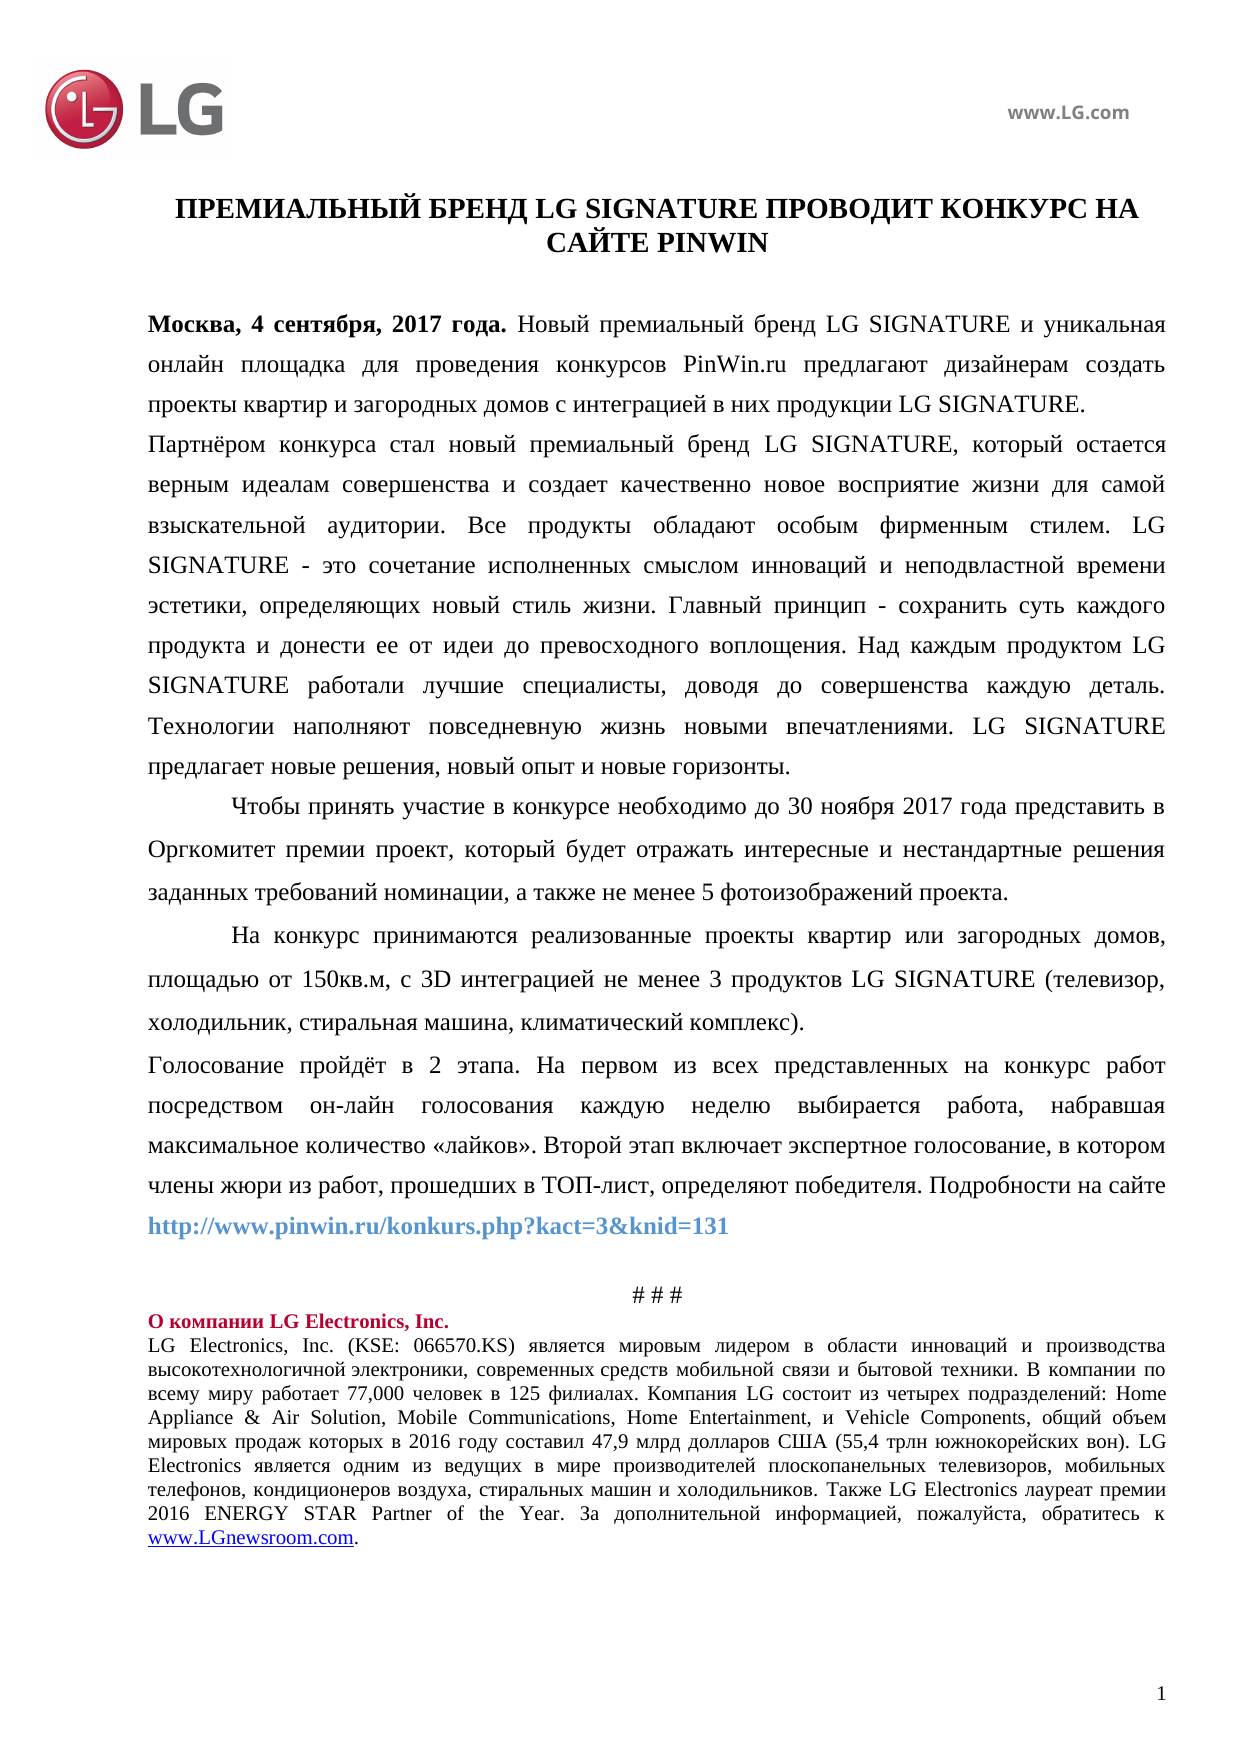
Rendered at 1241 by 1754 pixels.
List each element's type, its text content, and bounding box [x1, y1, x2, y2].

text На конкурс принимаются реализованные проекты квартир или загородных домов, площадью от 150кв.м, с 3D интеграцией не менее 3 продуктов LG SIGNATURE (телевизор, холодильник, стиральная машина, климатический комплекс). [148, 921, 1166, 1036]
text О компании LG Electronics, Inc. [148, 1308, 1166, 1333]
text ПРЕМИАЛЬНЫЙ БРЕНД LG SIGNATURE ПРОВОДИТ КОНКУРС НА САЙТЕ PINWIN [148, 191, 1166, 258]
text # # # [148, 1280, 1166, 1308]
text Голосование пройдёт в 2 этапа. На первом из всех представленных на конкурс работ посредством он-лайн голосования каждую неделю выбирается работа, набравшая максимальное количество «лайков». Второй этап включает экспертное голосование, в котором члены жюри из работ, прошедших в ТОП-лист, определяют победителя. Подробности на сайте http://www.pinwin.ru/konkurs.php?kact=3&knid=131 [148, 1050, 1166, 1239]
text Москва, 4 сентября, 2017 года. Новый премиальный бренд LG SIGNATURE и уникальная онлайн площадка для проведения конкурсов PinWin.ru предлагают дизайнерам создать проекты квартир и загородных домов с интеграцией в них продукции LG SIGNATURE. [148, 309, 1166, 418]
text Партнёром конкурса стал новый премиальный бренд LG SIGNATURE, который остается верным идеалам совершенства и создает качественно новое восприятие жизни для самой взыскательной аудитории. Все продукты обладают особым фирменным стилем. LG SIGNATURE - это сочетание исполненных смыслом инноваций и неподвластной времени эстетики, определяющих новый стиль жизни. Главный принцип - сохранить суть каждого продукта и донести ее от идеи до превосходного воплощения. Над каждым продуктом LG SIGNATURE работали лучшие специалисты, доводя до совершенства каждую деталь. Технологии наполняют повседневную жизнь новыми впечатлениями. LG SIGNATURE предлагает новые решения, новый опыт и новые горизонты. [148, 429, 1166, 780]
picture [34, 58, 235, 156]
text LG Electronics, Inc. (KSE: 066570.KS) является мировым лидером в области инноваций и производства высокотехнологичной электроники, современных средств мобильной связи и бытовой техники. В компании по всему миру работает 77,000 человек в 125 филиалах. Компания LG состоит из четырех подразделений: Home Appliance & Air Solution, Mobile Communications, Home Entertainment, и Vehicle Components, общий объем мировых продаж которых в 2016 году составил 47,9 млрд долларов США (55,4 трлн южнокорейских вон). LG Electronics является одним из ведущих в мире производителей плоскопанельных телевизоров, мобильных телефонов, кондиционеров воздуха, стиральных машин и холодильников. Также LG Electronics лауреат премии 2016 ENERGY STAR Partner of the Year. За дополнительной информацией, пожалуйста, обратитесь к www.LGnewsroom.com. [148, 1333, 1166, 1549]
text Чтобы принять участие в конкурсе необходимо до 30 ноября 2017 года представить в Оргкомитет премии проект, который будет отражать интересные и нестандартные решения заданных требований номинации, а также не менее 5 фотоизображений проекта. [148, 791, 1166, 906]
